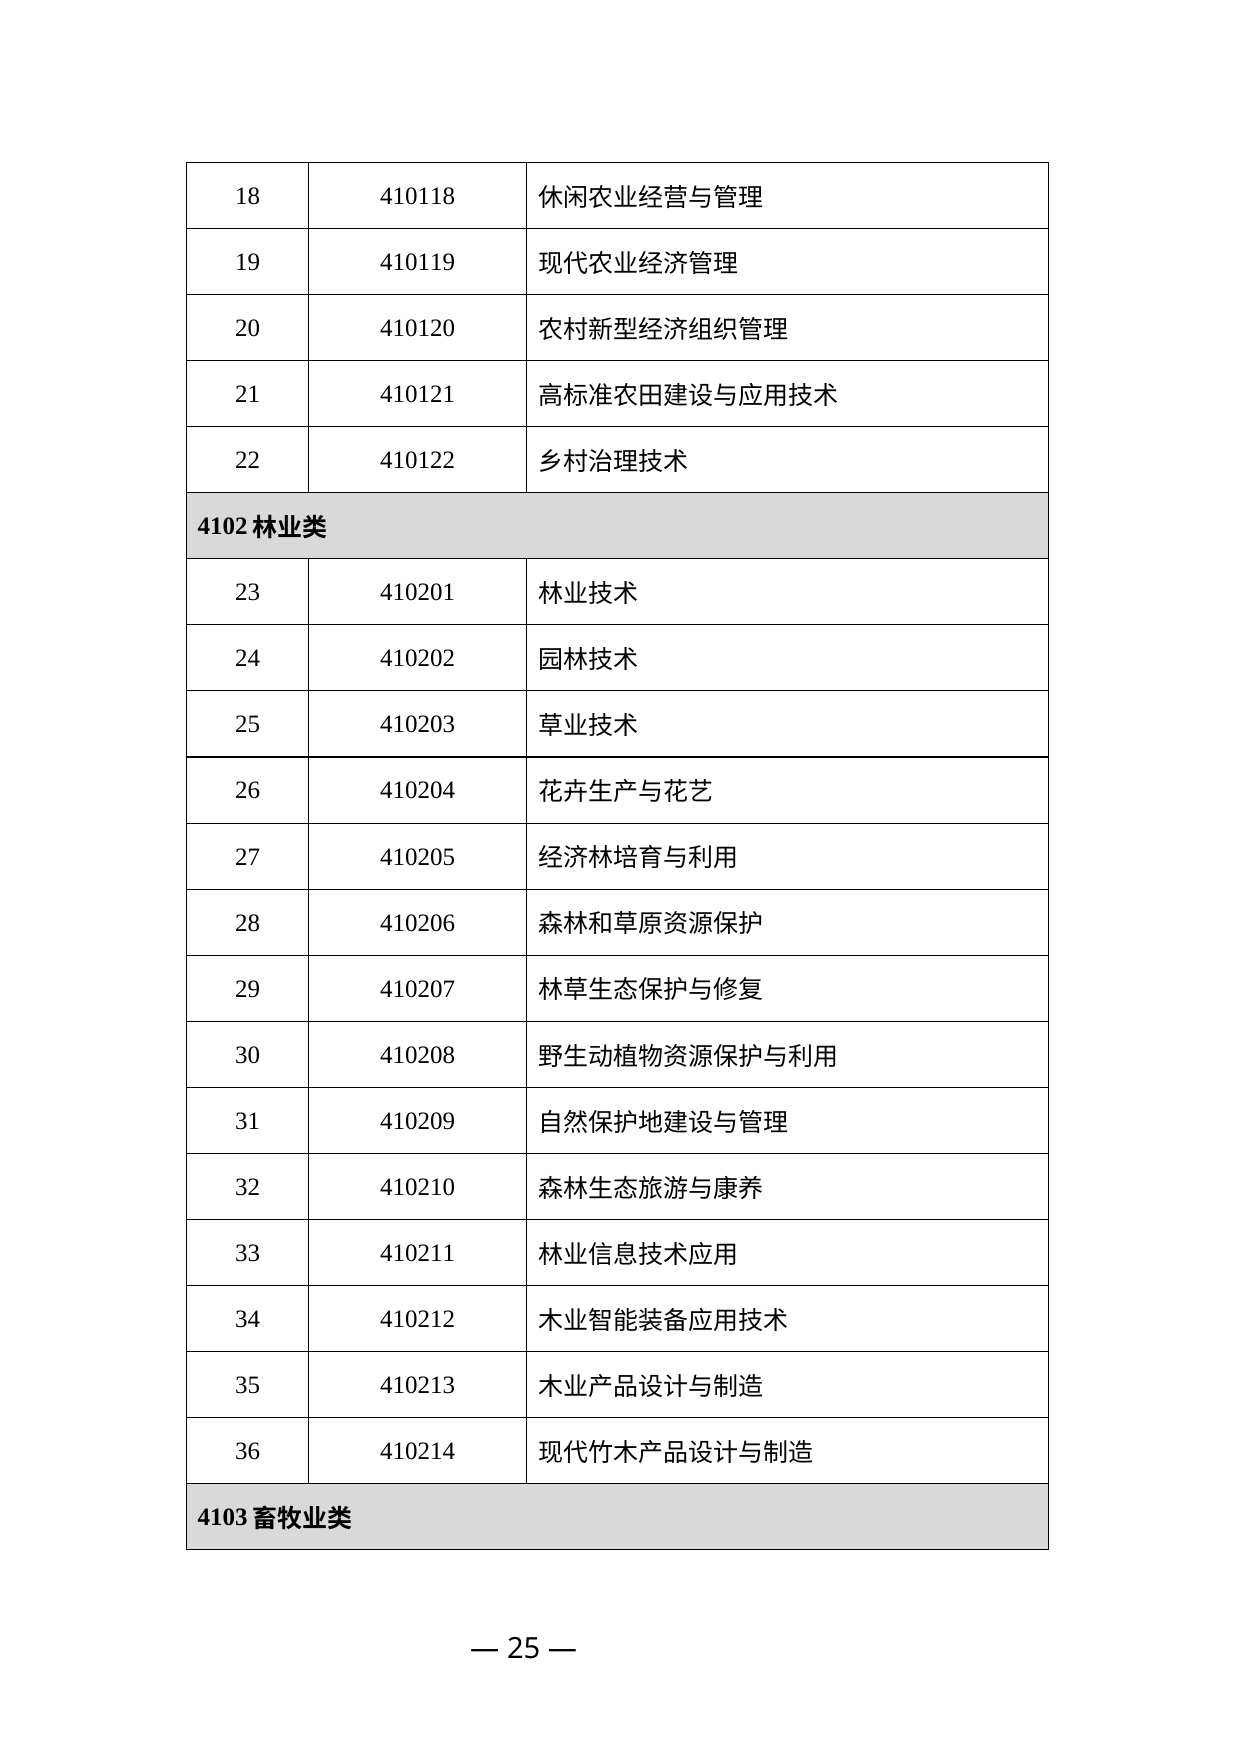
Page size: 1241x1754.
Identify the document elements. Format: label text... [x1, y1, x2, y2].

table_cell 410121 [309, 361, 526, 426]
table_cell 森林生态旅游与康养 [527, 1154, 1048, 1219]
table_cell 18 [187, 163, 308, 228]
table_cell 32 [187, 1154, 308, 1219]
table_cell 33 [187, 1220, 308, 1285]
table_cell 现代竹木产品设计与制造 [527, 1418, 1048, 1483]
table_cell 34 [187, 1286, 308, 1351]
table_cell 410209 [309, 1088, 526, 1153]
table_cell 410210 [309, 1154, 526, 1219]
table_cell 410204 [309, 758, 526, 822]
table_cell 410120 [309, 295, 526, 360]
table_cell 花卉生产与花艺 [527, 758, 1048, 822]
table_cell 林草生态保护与修复 [527, 956, 1048, 1021]
table_cell 乡村治理技术 [527, 427, 1048, 492]
table_cell 木业产品设计与制造 [527, 1352, 1048, 1417]
table_cell 现代农业经济管理 [527, 229, 1048, 294]
table_cell 农村新型经济组织管理 [527, 295, 1048, 360]
table_cell 25 [187, 691, 308, 756]
table_cell 林业信息技术应用 [527, 1220, 1048, 1285]
table_cell 26 [187, 758, 308, 822]
table_cell 410122 [309, 427, 526, 492]
table_cell 24 [187, 625, 308, 690]
table_cell 410213 [309, 1352, 526, 1417]
table_cell 23 [187, 559, 308, 624]
table_cell 经济林培育与利用 [527, 824, 1048, 888]
table_cell 4103畜牧业类 [187, 1484, 1048, 1549]
table_cell 410208 [309, 1022, 526, 1087]
table_cell 4102林业类 [187, 493, 1048, 558]
table_cell 自然保护地建设与管理 [527, 1088, 1048, 1153]
table_cell 高标准农田建设与应用技术 [527, 361, 1048, 426]
table_cell 35 [187, 1352, 308, 1417]
table_cell 410214 [309, 1418, 526, 1483]
table_cell 410206 [309, 890, 526, 954]
table_cell 30 [187, 1022, 308, 1087]
table_cell 410205 [309, 824, 526, 888]
table_cell 410202 [309, 625, 526, 690]
table_cell 27 [187, 824, 308, 888]
table_cell 19 [187, 229, 308, 294]
table_cell 森林和草原资源保护 [527, 890, 1048, 954]
table_cell 36 [187, 1418, 308, 1483]
table_cell 野生动植物资源保护与利用 [527, 1022, 1048, 1087]
table_cell 410118 [309, 163, 526, 228]
table_cell 410207 [309, 956, 526, 1021]
table_cell 410119 [309, 229, 526, 294]
table_cell 21 [187, 361, 308, 426]
table_cell 草业技术 [527, 691, 1048, 756]
table_cell 20 [187, 295, 308, 360]
table_cell 410201 [309, 559, 526, 624]
table_cell 28 [187, 890, 308, 954]
table_cell 410212 [309, 1286, 526, 1351]
table_cell 园林技术 [527, 625, 1048, 690]
table_cell 22 [187, 427, 308, 492]
table_cell 林业技术 [527, 559, 1048, 624]
table_cell 木业智能装备应用技术 [527, 1286, 1048, 1351]
table_cell 29 [187, 956, 308, 1021]
table_cell 休闲农业经营与管理 [527, 163, 1048, 228]
table_cell 410211 [309, 1220, 526, 1285]
table_cell 31 [187, 1088, 308, 1153]
table_cell 410203 [309, 691, 526, 756]
